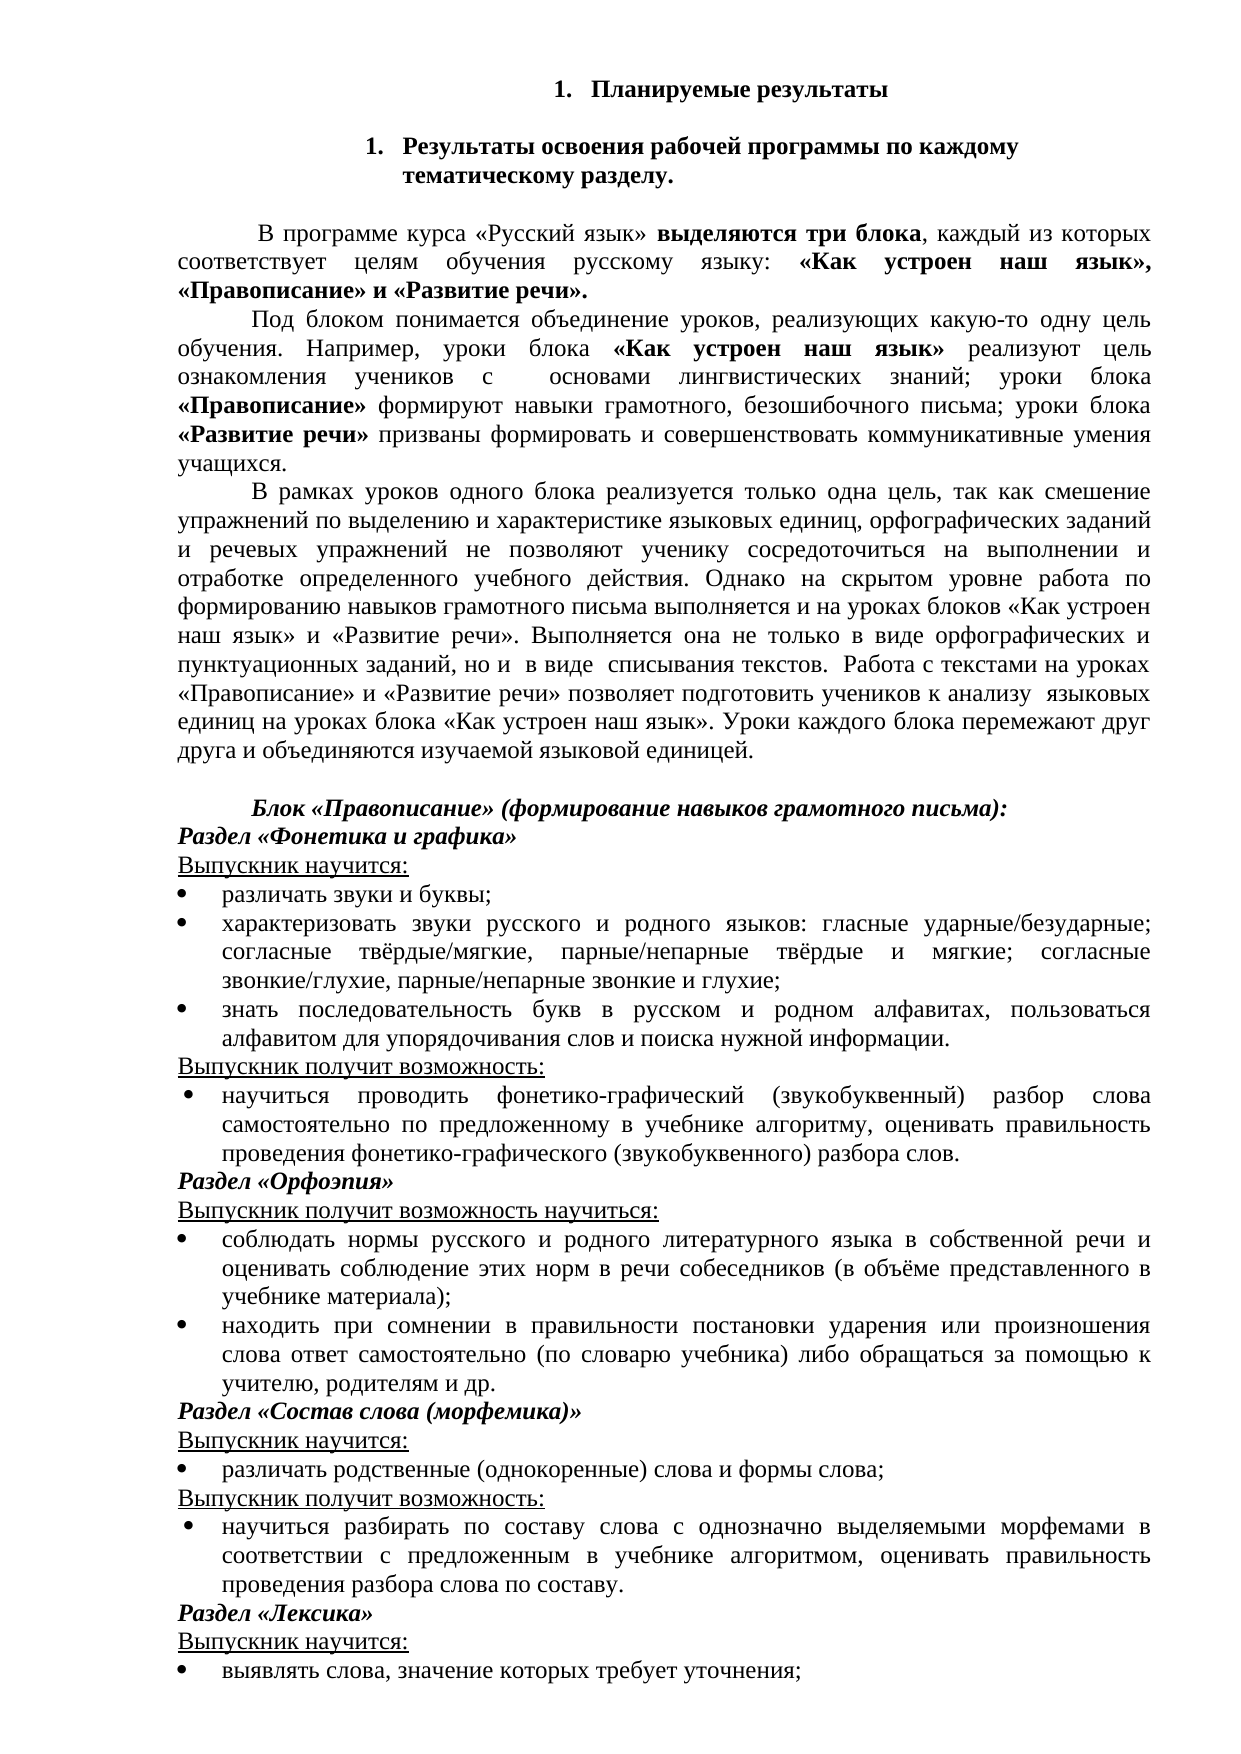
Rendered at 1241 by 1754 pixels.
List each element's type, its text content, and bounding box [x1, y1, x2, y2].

list соблюдать нормы русского и родного литературного языка в собственной речи и оценивать соблюдение этих норм в речи собеседников (в объёме представленного в учебнике материала); [177, 1224, 1152, 1310]
text Выпускник научится: [177, 1626, 1152, 1655]
text Выпускник получит возможность научиться: [177, 1195, 1152, 1224]
list выявлять слова, значение которых требует уточнения; [177, 1655, 1152, 1684]
list научиться разбирать по составу слова с однозначно выделяемыми морфемами в соответствии с предложенным в учебнике алгоритмом, оценивать правильность проведения разбора слова по составу. [184, 1511, 1152, 1598]
text В рамках уроков одного блока реализуется только одна цель, так как смешение упражнений по выделению и характеристике языковых единиц, орфографических заданий и речевых упражнений не позволяют ученику сосредоточиться на выполнении и отработке определенного учебного действия. Однако на скрытом уровне работа по формированию навыков грамотного письма выполняется и на уроках блоков «Как устроен наш язык» и «Развитие речи». Выполняется она не только в виде орфографических и пунктуационных заданий, но и в виде списывания текстов. Работа с текстами на уроках «Правописание» и «Развитие речи» позволяет подготовить учеников к анализу языковых единиц на уроках блока «Как устроен наш язык». Уроки каждого блока перемежают друг друга и объединяются изучаемой языковой единицей. [177, 476, 1152, 764]
text Раздел «Состав слова (морфемика)» [177, 1396, 1152, 1425]
list различать родственные (однокоренные) слова и формы слова; [177, 1454, 1152, 1483]
text В программе курса «Русский язык» выделяются три блока, каждый из которых соответствует целям обучения русскому языку: «Как устроен наш язык», «Правописание» и «Развитие речи». [177, 218, 1152, 304]
list Результаты освоения рабочей программы по каждому тематическому разделу. [365, 131, 1152, 189]
text Раздел «Фонетика и графика» [177, 821, 1152, 850]
text Под блоком понимается объединение уроков, реализующих какую-то одну цель обучения. Например, уроки блока «Как устроен наш язык» реализуют цель ознакомления учеников с основами лингвистических знаний; уроки блока «Правописание» формируют навыки грамотного, безошибочного письма; уроки блока «Развитие речи» призваны формировать и совершенствовать коммуникативные умения учащихся. [177, 304, 1152, 476]
text Раздел «Лексика» [177, 1598, 1152, 1626]
text Выпускник получит возможность: [177, 1483, 1152, 1511]
text Выпускник научится: [177, 850, 1152, 879]
list знать последовательность букв в русском и родном алфавитах, пользоваться алфавитом для упорядочивания слов и поиска нужной информации. [177, 994, 1152, 1051]
text Раздел «Орфоэпия» [177, 1166, 1152, 1195]
text Выпускник получит возможность: [177, 1051, 1152, 1080]
list научиться проводить фонетико-графический (звукобуквенный) разбор слова самостоятельно по предложенному в учебнике алгоритму, оценивать правильность проведения фонетико-графического (звукобуквенного) разбора слов. [184, 1080, 1152, 1166]
list различать звуки и буквы; [177, 879, 1152, 908]
text Блок «Правописание» (формирование навыков грамотного письма): [177, 793, 1152, 821]
list Планируемые результаты [290, 74, 1152, 103]
list находить при сомнении в правильности постановки ударения или произношения слова ответ самостоятельно (по словарю учебника) либо обращаться за помощью к учителю, родителям и др. [177, 1310, 1152, 1396]
text Выпускник научится: [177, 1425, 1152, 1454]
list характеризовать звуки русского и родного языков: гласные ударные/безударные; согласные твёрдые/мягкие, парные/непарные твёрдые и мягкие; согласные звонкие/глухие, парные/непарные звонкие и глухие; [177, 908, 1152, 994]
